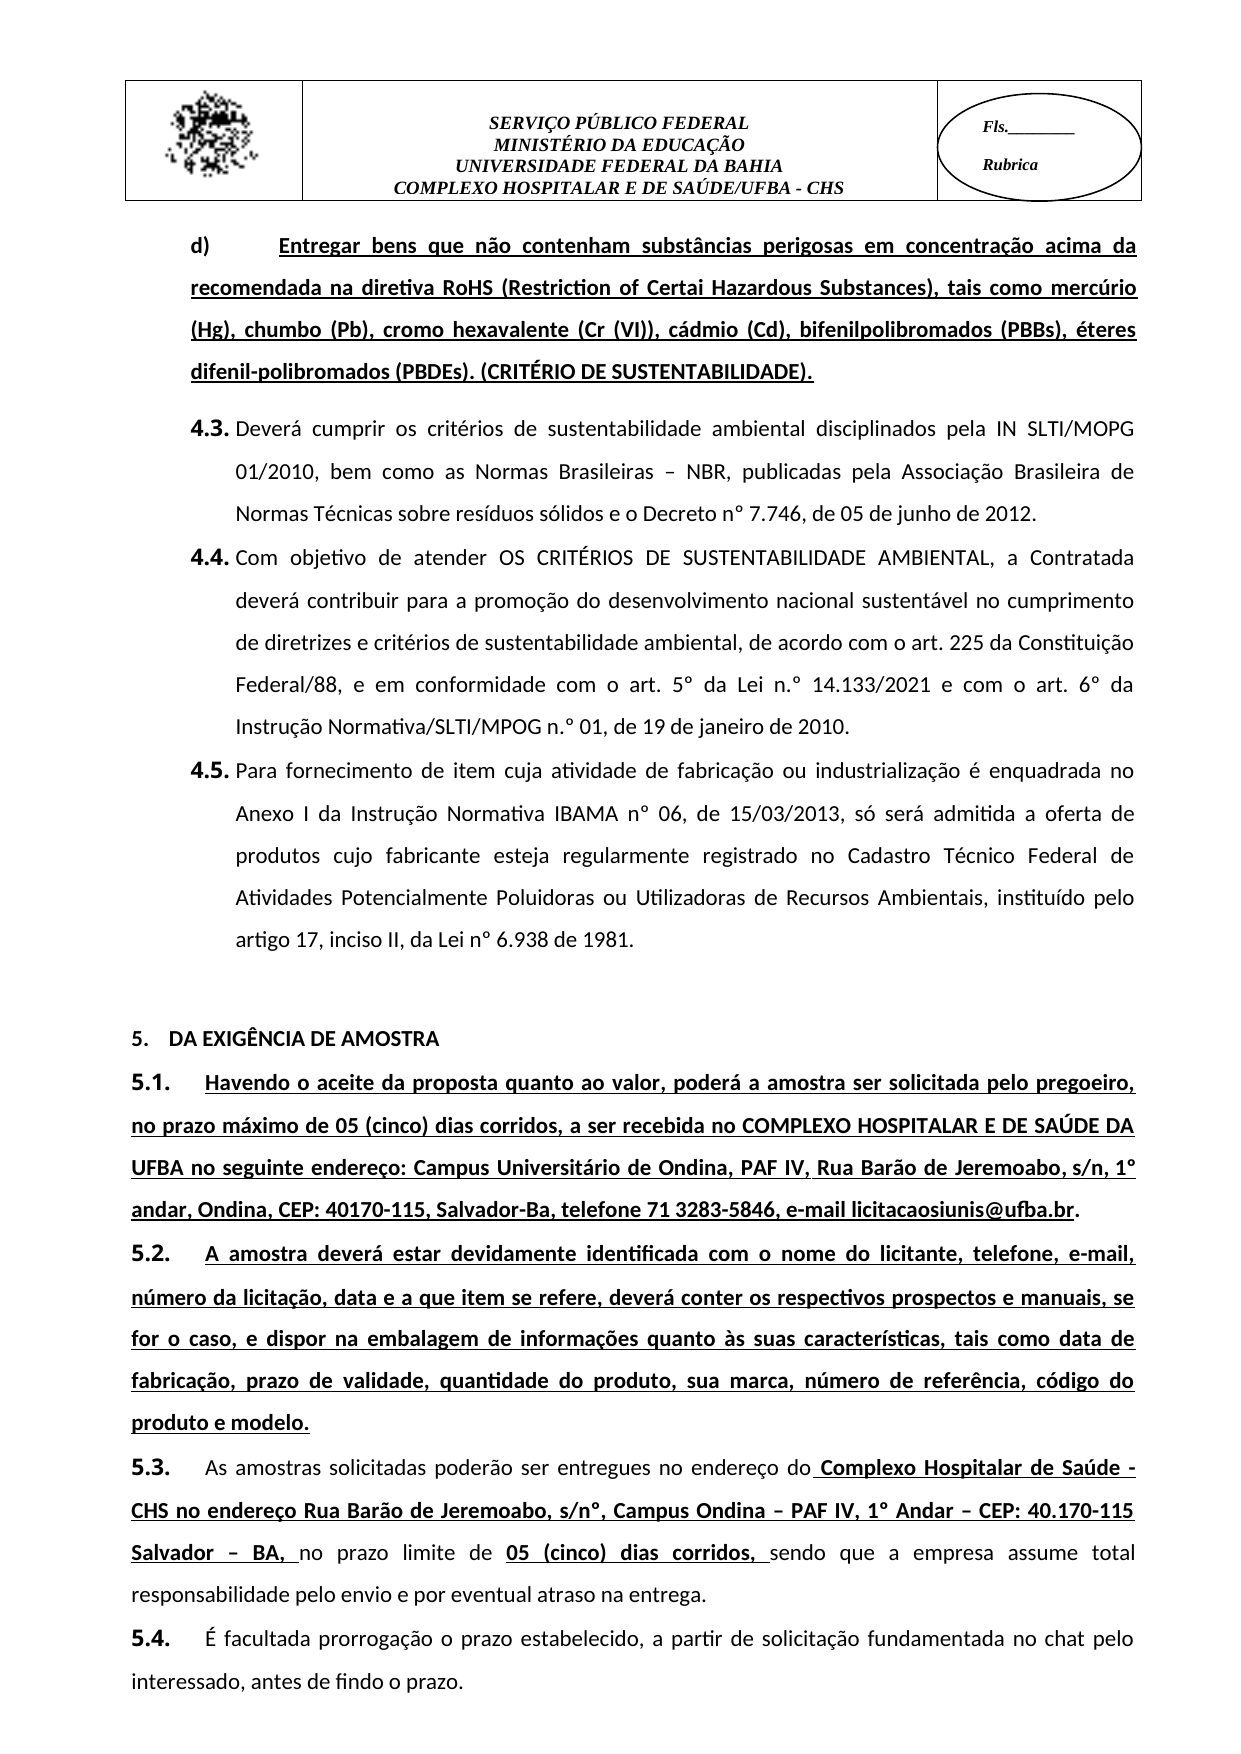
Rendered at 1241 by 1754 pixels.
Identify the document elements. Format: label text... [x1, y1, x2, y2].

list Entregar bens que não contenham substâncias perigosas em concentração acima da recomendada na diretiva RoHS (Restriction of Certai Hazardous Substances), tais como mercúrio (Hg), chumbo (Pb), cromo hexavalente (Cr (VI)), cádmio (Cd), bifenilpolibromados (PBBs), éteres difenil-polibromados (PBDEs). (CRITÉRIO DE SUSTENTABILIDADE). [190, 231, 1138, 297]
list É facultada prorrogação o prazo estabelecido, a partir de solicitação fundamentada no chat pelo interessado, antes de findo o prazo. [131, 1622, 1136, 1695]
list Entregar bens que não contenham substâncias perigosas em concentração acima da recomendada na diretiva RoHS (Restriction of Certai Hazardous Substances), tais como mercúrio (Hg), chumbo (Pb), cromo hexavalente (Cr (VI)), cádmio (Cd), bifenilpolibromados (PBBs), éteres difenil-polibromados (PBDEs). (CRITÉRIO DE SUSTENTABILIDADE). [190, 298, 1138, 385]
list Havendo o aceite da proposta quanto ao valor, poderá a amostra ser solicitada pelo pregoeiro, no prazo máximo de 05 (cinco) dias corridos, a ser recebida no COMPLEXO HOSPITALAR E DE SAÚDE DA UFBA no seguinte endereço: Campus Universitário de Ondina, PAF IV, Rua Barão de Jeremoabo, s/n, 1º andar, Ondina, CEP: 40170-115, Salvador-Ba, telefone 71 3283-5846, e-mail licitacaosiunis@ufba.br. [131, 1066, 1136, 1178]
list Havendo o aceite da proposta quanto ao valor, poderá a amostra ser solicitada pelo pregoeiro, no prazo máximo de 05 (cinco) dias corridos, a ser recebida no COMPLEXO HOSPITALAR E DE SAÚDE DA UFBA no seguinte endereço: Campus Universitário de Ondina, PAF IV, Rua Barão de Jeremoabo, s/n, 1º andar, Ondina, CEP: 40170-115, Salvador-Ba, telefone 71 3283-5846, e-mail licitacaosiunis@ufba.br. [131, 1179, 1136, 1223]
list Com objetivo de atender OS CRITÉRIOS DE SUSTENTABILIDADE AMBIENTAL, a Contratada deverá contribuir para a promoção do desenvolvimento nacional sustentável no cumprimento de diretrizes e critérios de sustentabilidade ambiental, de acordo com o art. 225 da Constituição Federal/88, e em conformidade com o art. 5º da Lei n.º 14.133/2021 e com o art. 6º da Instrução Normativa/SLTI/MPOG n.º 01, de 19 de janeiro de 2010. [190, 541, 1136, 740]
list Para fornecimento de item cuja atividade de fabricação ou industrialização é enquadrada no Anexo I da Instrução Normativa IBAMA nº 06, de 15/03/2013, só será admitida a oferta de produtos cujo fabricante esteja regularmente registrado no Cadastro Técnico Federal de Atividades Potencialmente Poluidoras ou Utilizadoras de Recursos Ambientais, instituído pelo artigo 17, inciso II, da Lei nº 6.938 de 1981. [190, 754, 1136, 953]
list A amostra deverá estar devidamente identificada com o nome do licitante, telefone, e-mail, número da licitação, data e a que item se refere, deverá conter os respectivos prospectos e manuais, se for o caso, e dispor na embalagem de informações quanto às suas características, tais como data de fabricação, prazo de validade, quantidade do produto, sua marca, número de referência, código do produto e modelo. [131, 1350, 1136, 1437]
list As amostras solicitadas poderão ser entregues no endereço do Complexo Hospitalar de Saúde - CHS no endereço Rua Barão de Jeremoabo, s/nº, Campus Ondina – PAF IV, 1º Andar – CEP: 40.170-115 Salvador – BA, no prazo limite de 05 (cinco) dias corridos, sendo que a empresa assume total responsabilidade pelo envio e por eventual atraso na entrega. [131, 1451, 1136, 1608]
list Deverá cumprir os critérios de sustentabilidade ambiental disciplinados pela IN SLTI/MOPG 01/2010, bem como as Normas Brasileiras – NBR, publicadas pela Associação Brasileira de Normas Técnicas sobre resíduos sólidos e o Decreto nº 7.746, de 05 de junho de 2012. [190, 412, 1136, 527]
list DA EXIGÊNCIA DE AMOSTRA [131, 1024, 1136, 1052]
list A amostra deverá estar devidamente identificada com o nome do licitante, telefone, e-mail, número da licitação, data e a que item se refere, deverá conter os respectivos prospectos e manuais, se for o caso, e dispor na embalagem de informações quanto às suas características, tais como data de fabricação, prazo de validade, quantidade do produto, sua marca, número de referência, código do produto e modelo. [131, 1237, 1136, 1349]
